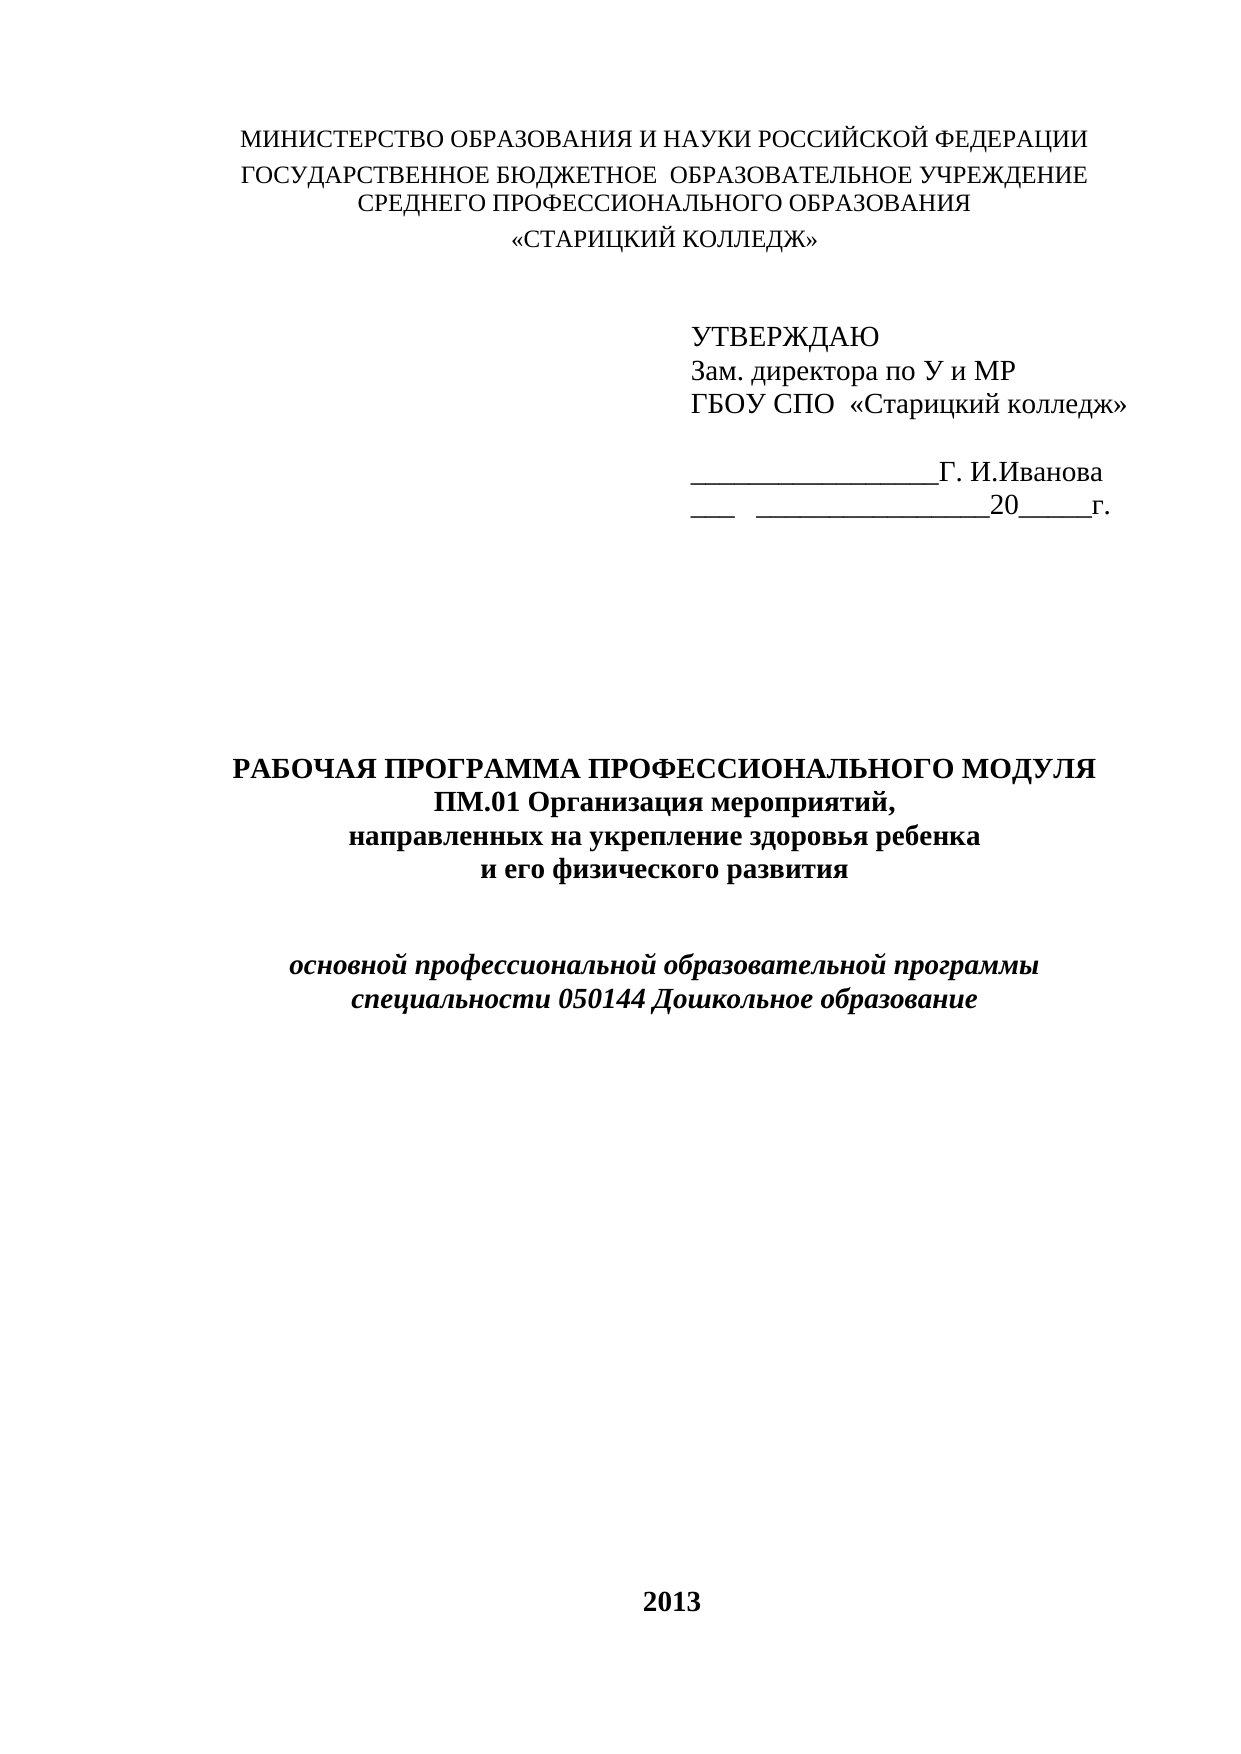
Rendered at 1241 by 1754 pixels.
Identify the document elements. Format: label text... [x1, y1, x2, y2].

text ГОСУДАРСТВЕННОЕ БЮДЖЕТНОЕ ОБРАЗОВАТЕЛЬНОЕ УЧРЕЖДЕНИЕ СРЕДНЕГО ПРОФЕССИОНАЛЬНОГО ОБРАЗОВАНИЯ [177, 160, 1152, 217]
text 2013 [177, 1584, 1152, 1618]
table_header УТВЕРЖДАЮ Зам. директора по У и МР ГБОУ СПО «Старицкий колледж» _________________Г. И.Иванова ___ ________________20_____г. [679, 320, 1163, 617]
text направленных на укрепление здоровья ребенка [177, 818, 1152, 851]
text ПМ.01 Организация мероприятий, [177, 784, 1152, 818]
text и его физического развития [177, 851, 1152, 885]
text специальности 050144 Дошкольное образование [177, 981, 1152, 1014]
text основной профессиональной образовательной программы [177, 947, 1152, 981]
text РАБОЧАЯ ПРОГРАММА ПРОФЕССИОНАЛЬНОГО МОДУЛЯ [177, 751, 1152, 784]
text «СТАРИЦКИЙ КОЛЛЕДЖ» [177, 224, 1152, 252]
text МИНИСТЕРСТВО ОБРАЗОВАНИЯ И НАУКИ РОССИЙСКОЙ ФЕДЕРАЦИИ [177, 124, 1152, 153]
